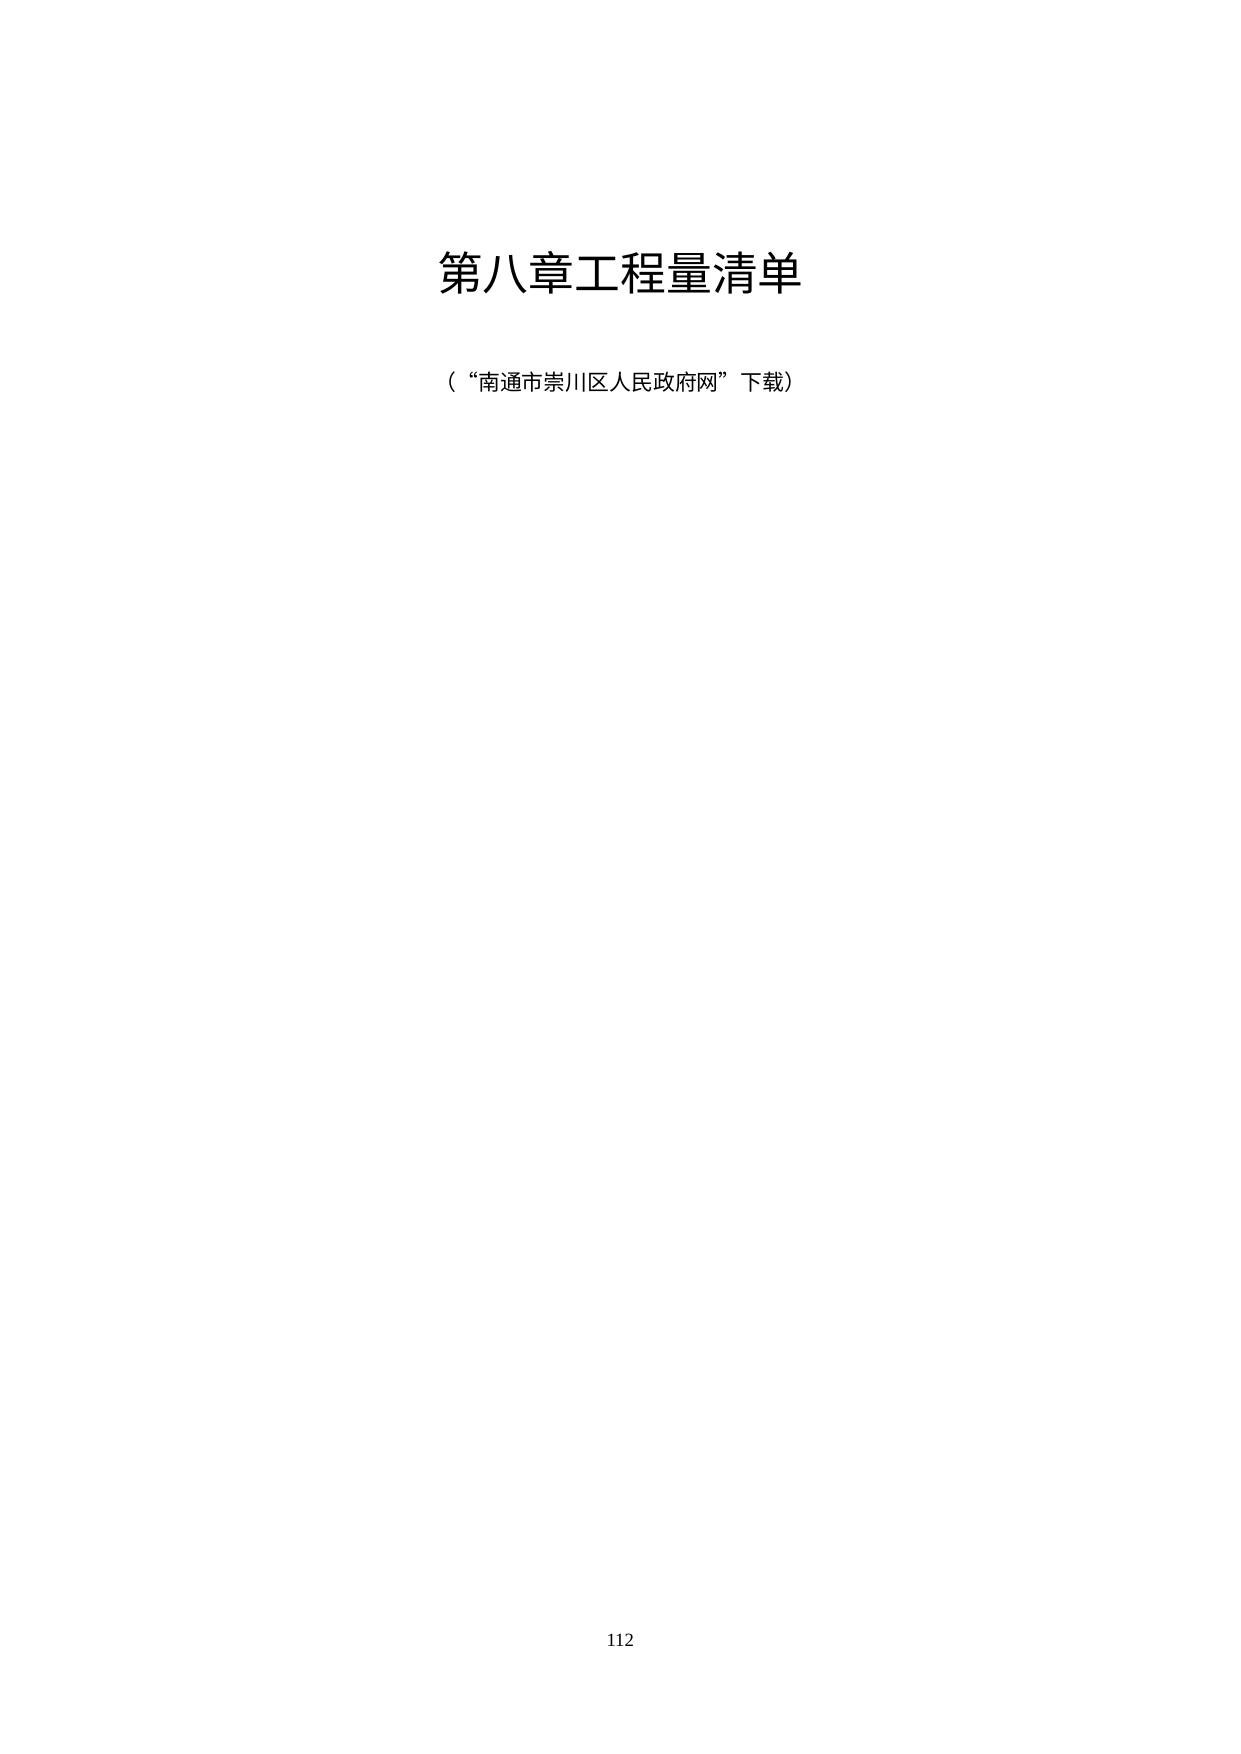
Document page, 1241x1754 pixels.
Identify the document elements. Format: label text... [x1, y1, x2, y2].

text （“南通市崇川区人民政府网”下载） [187, 364, 1053, 397]
text 第八章工程量清单 [187, 254, 1053, 299]
